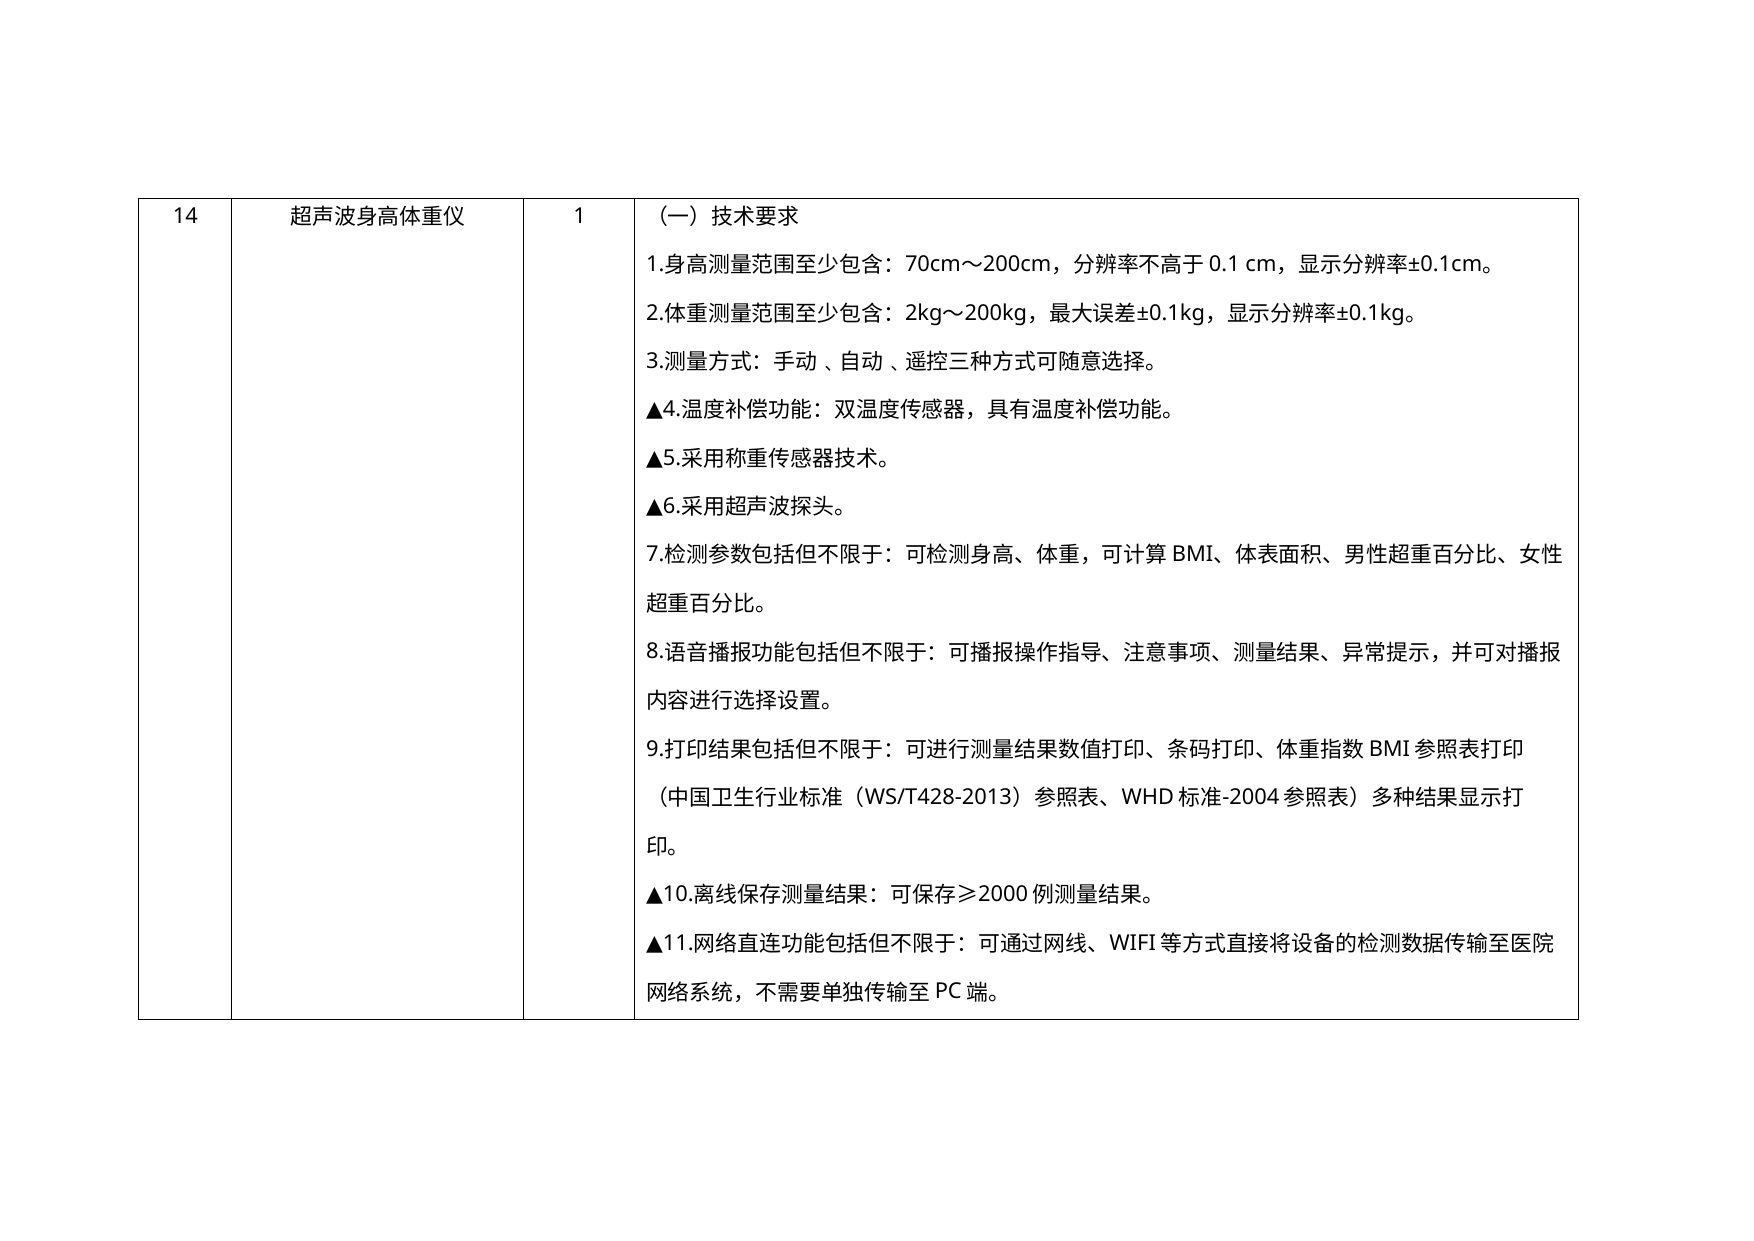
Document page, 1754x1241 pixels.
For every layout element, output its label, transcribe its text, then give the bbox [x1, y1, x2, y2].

table_cell 1 [524, 199, 634, 1019]
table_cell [635, 199, 1578, 1019]
table_cell 超声波身高体重仪 [232, 199, 523, 1019]
table_cell 14 [139, 199, 231, 1019]
